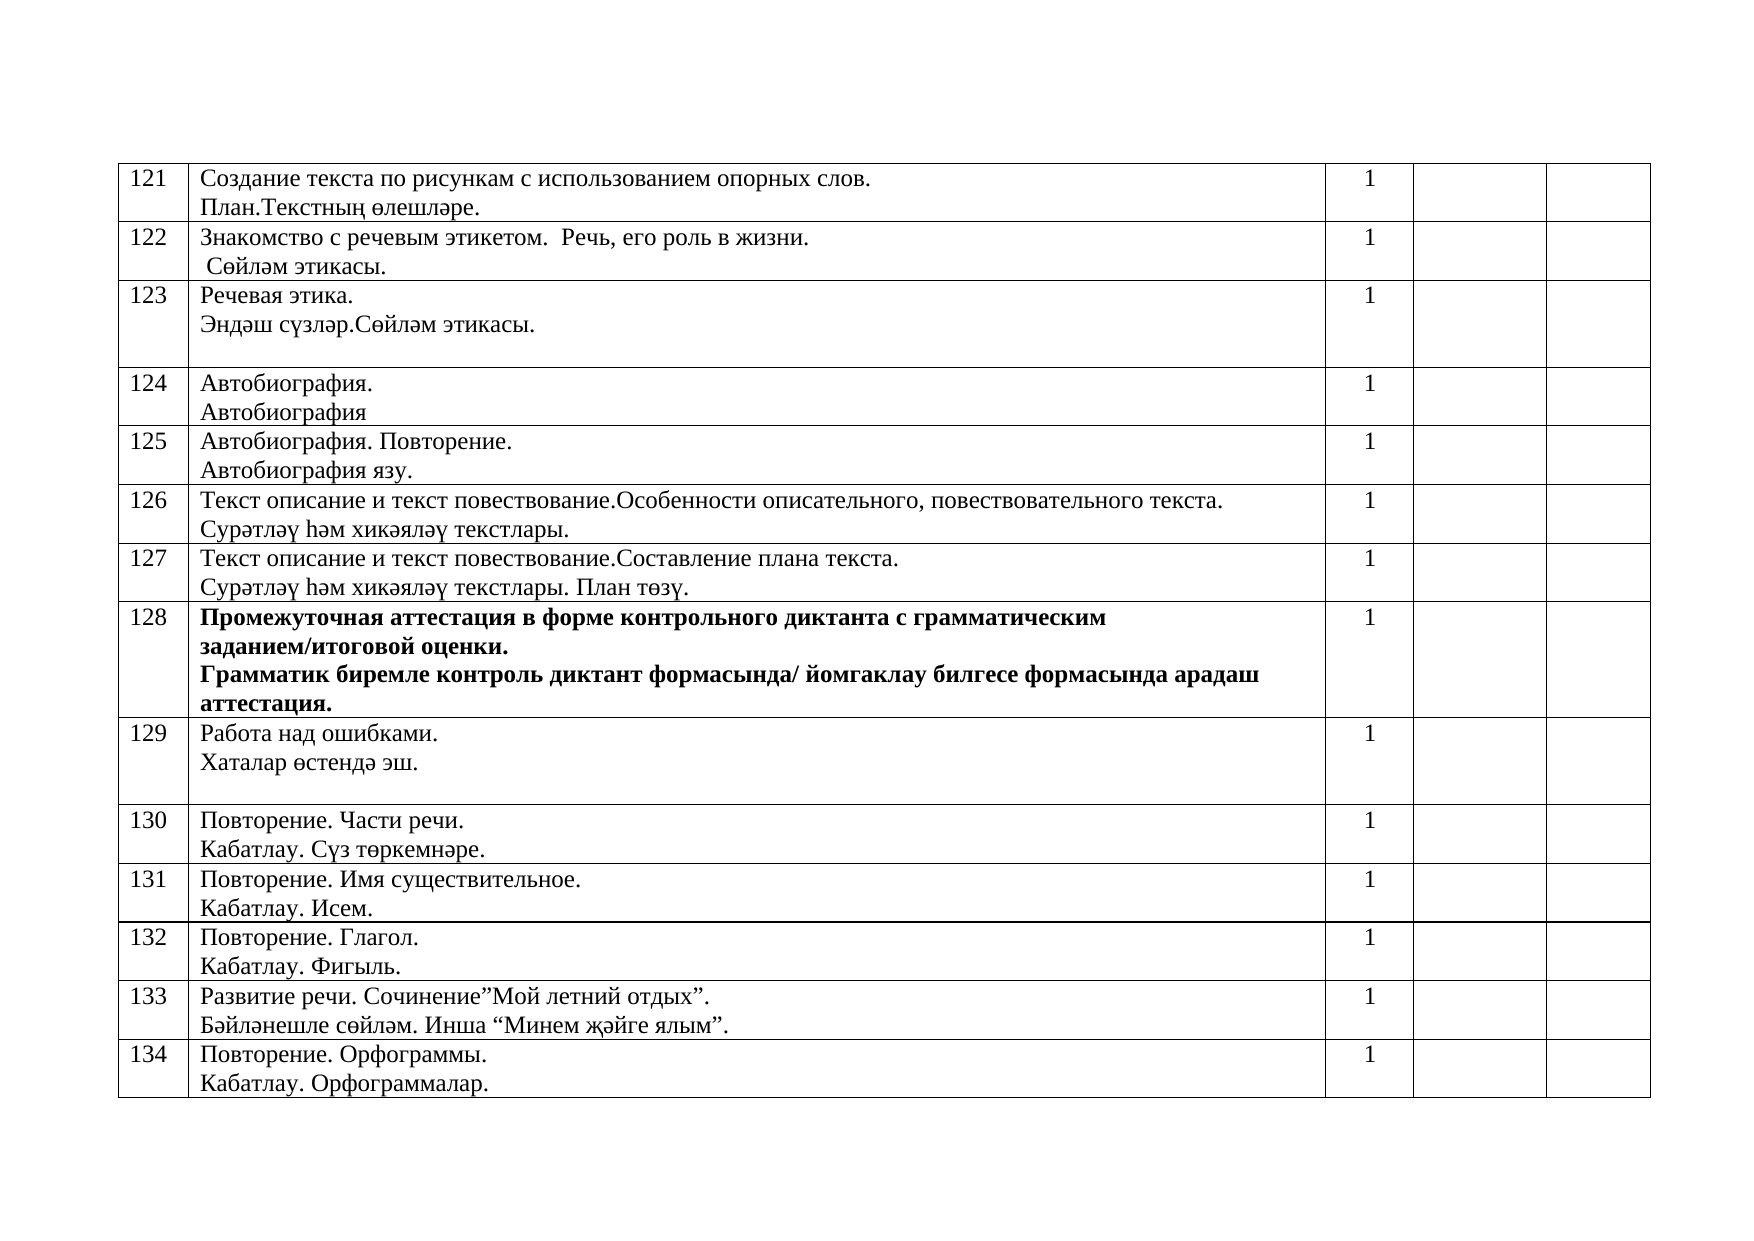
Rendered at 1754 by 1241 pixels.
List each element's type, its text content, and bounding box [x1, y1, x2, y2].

table_cell [1547, 222, 1650, 279]
table_cell [1414, 805, 1546, 863]
table_cell 122 [119, 222, 188, 279]
table_cell Повторение. Части речи. Кабатлау. Сүз төркемнәре. [189, 805, 1325, 863]
table_cell 1 [1326, 981, 1413, 1038]
table_cell 1 [1326, 426, 1413, 484]
table_cell [1547, 164, 1650, 221]
table_cell 1 [1326, 281, 1413, 367]
table_cell Текст описание и текст повествование.Особенности описательного, повествовательного текста. Сурәтләү һәм хикәяләү текстлары. [189, 485, 1325, 542]
table_cell Повторение. Орфограммы. Кабатлау. Орфограммалар. [189, 1040, 1325, 1097]
table_cell Речевая этика. Эндәш сүзләр.Сөйләм этикасы. [189, 281, 1325, 367]
table_cell 125 [119, 426, 188, 484]
table_cell [1547, 1040, 1650, 1097]
table_cell [1414, 864, 1546, 921]
table_cell 130 [119, 805, 188, 863]
table_cell 123 [119, 281, 188, 367]
table_cell 129 [119, 718, 188, 804]
table_cell [1414, 544, 1546, 601]
table_cell [1547, 805, 1650, 863]
table_cell [1414, 164, 1546, 221]
table_cell [1547, 864, 1650, 921]
table_cell 1 [1326, 718, 1413, 804]
table_cell [1414, 602, 1546, 717]
table_cell 1 [1326, 368, 1413, 425]
table_cell Повторение. Имя существительное. Кабатлау. Исем. [189, 864, 1325, 921]
table_cell Автобиография. Повторение. Автобиография язу. [189, 426, 1325, 484]
table_cell 126 [119, 485, 188, 542]
table_cell [1547, 426, 1650, 484]
table_cell [1547, 544, 1650, 601]
table_cell [1414, 981, 1546, 1038]
table_cell [1547, 485, 1650, 542]
table_cell 1 [1326, 164, 1413, 221]
table_cell 1 [1326, 485, 1413, 542]
table_cell 128 [119, 602, 188, 717]
table_cell 132 [119, 923, 188, 980]
table_cell [1414, 485, 1546, 542]
table_cell 1 [1326, 544, 1413, 601]
table_cell [1414, 368, 1546, 425]
table_cell 131 [119, 864, 188, 921]
table_cell [1414, 222, 1546, 279]
table_cell 121 [119, 164, 188, 221]
table_cell Знакомство с речевым этикетом. Речь, его роль в жизни. Сөйләм этикасы. [189, 222, 1325, 279]
table_cell [1414, 718, 1546, 804]
table_cell [1547, 981, 1650, 1038]
table_cell [1414, 426, 1546, 484]
table_cell 1 [1326, 923, 1413, 980]
table_cell Текст описание и текст повествование.Составление плана текста. Сурәтләү һәм хикәяләү текстлары. План төзү. [189, 544, 1325, 601]
table_cell 1 [1326, 864, 1413, 921]
table_cell Развитие речи. Сочинение”Мой летний отдых”. Бәйләнешле сөйләм. Инша “Минем җәйге ялым”. [189, 981, 1325, 1038]
table_cell [1547, 718, 1650, 804]
table_cell [1547, 923, 1650, 980]
table_cell 1 [1326, 222, 1413, 279]
table_cell Автобиография. Автобиография [189, 368, 1325, 425]
table_cell [1547, 368, 1650, 425]
table_cell Повторение. Глагол. Кабатлау. Фигыль. [189, 923, 1325, 980]
table_cell 1 [1326, 805, 1413, 863]
table_cell Создание текста по рисункам с использованием опорных слов. План.Текстның өлешләре. [189, 164, 1325, 221]
table_cell 133 [119, 981, 188, 1038]
table_cell [1414, 1040, 1546, 1097]
table_cell 1 [1326, 1040, 1413, 1097]
table_cell [1414, 281, 1546, 367]
table_cell [1547, 281, 1650, 367]
table_cell 124 [119, 368, 188, 425]
table_cell Промежуточная аттестация в форме контрольного диктанта с грамматическим заданием/итоговой оценки. Грамматик биремле контроль диктант формасында/ йомгаклау билгесе формасында арадаш аттестация. [189, 602, 1325, 717]
table_cell Работа над ошибками. Хаталар өстендә эш. [189, 718, 1325, 804]
table_cell 134 [119, 1040, 188, 1097]
table_cell 127 [119, 544, 188, 601]
table_cell [1547, 602, 1650, 717]
table_cell 1 [1326, 602, 1413, 717]
table_cell [1414, 923, 1546, 980]
